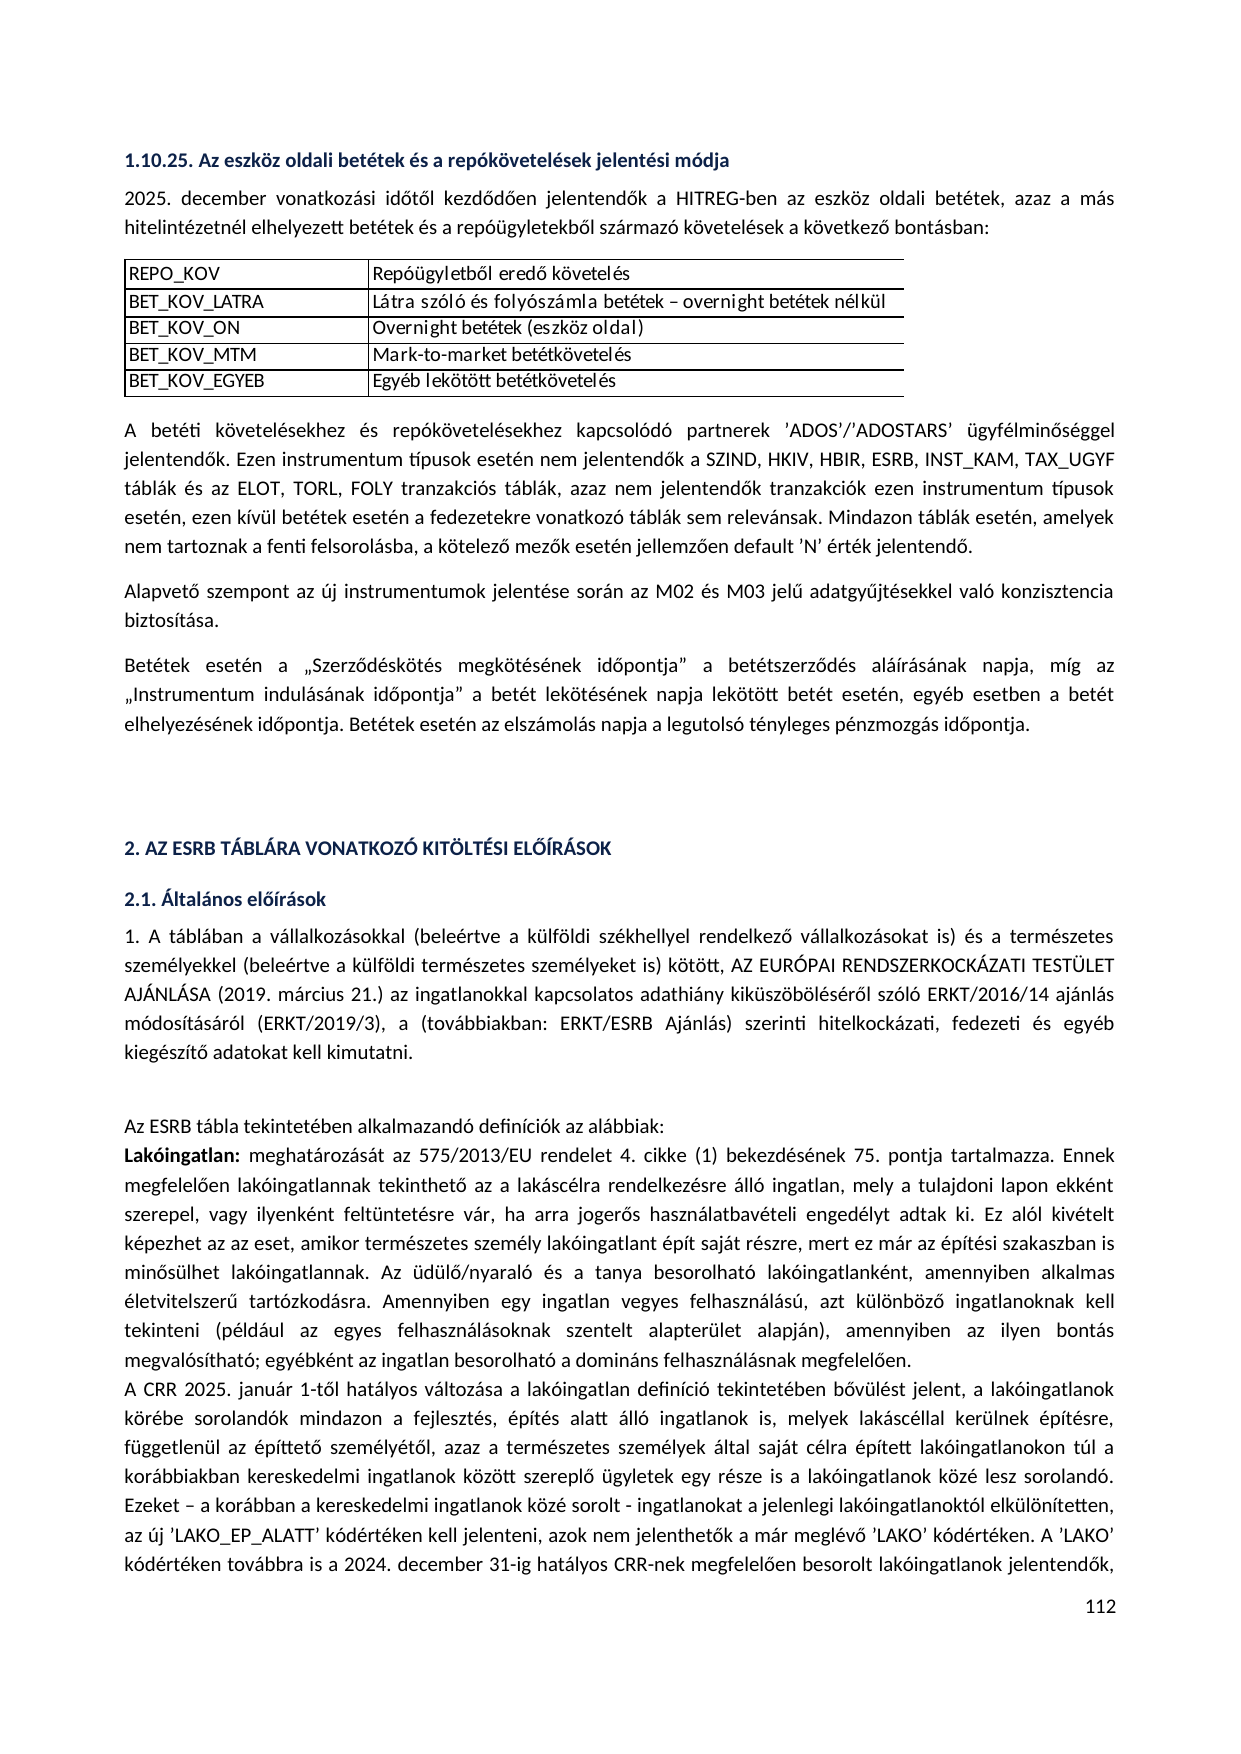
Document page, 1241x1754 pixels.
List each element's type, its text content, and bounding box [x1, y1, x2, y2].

text A betéti követelésekhez és repókövetelésekhez kapcsolódó partnerek ’ADOS’/’ADOSTARS’ ügyfélminőséggel jelentendők. Ezen instrumentum típusok esetén nem jelentendők a SZIND, HKIV, HBIR, ESRB, INST_KAM, TAX_UGYF táblák és az ELOT, TORL, FOLY tranzakciós táblák, azaz nem jelentendők tranzakciók ezen instrumentum típusok esetén, ezen kívül betétek esetén a fedezetekre vonatkozó táblák sem relevánsak. Mindazon táblák esetén, amelyek nem tartoznak a fenti felsorolásba, a kötelező mezők esetén jellemzően default ’N’ érték jelentendő. [124, 417, 1116, 559]
text Az ESRB tábla tekintetében alkalmazandó definíciók az alábbiak: [124, 1113, 1116, 1139]
text Lakóingatlan: meghatározását az 575/2013/EU rendelet 4. cikke (1) bekezdésének 75. pontja tartalmazza. Ennek megfelelően lakóingatlannak tekinthető az a lakáscélra rendelkezésre álló ingatlan, mely a tulajdoni lapon ekként szerepel, vagy ilyenként feltüntetésre vár, ha arra jogerős használatbavételi engedélyt adtak ki. Ez alól kivételt képezhet az az eset, amikor természetes személy lakóingatlant épít saját részre, mert ez már az építési szakaszban is minősülhet lakóingatlannak. Az üdülő/nyaraló és a tanya besorolható lakóingatlanként, amennyiben alkalmas életvitelszerű tartózkodásra. Amennyiben egy ingatlan vegyes felhasználású, azt különböző ingatlanoknak kell tekinteni (például az egyes felhasználásoknak szentelt alapterület alapján), amennyiben az ilyen bontás megvalósítható; egyébként az ingatlan besorolható a domináns felhasználásnak megfelelően. [124, 1143, 1116, 1372]
subtitle Általános előírások [124, 886, 1116, 911]
text 1. A táblában a vállalkozásokkal (beleértve a külföldi székhellyel rendelkező vállalkozásokat is) és a természetes személyekkel (beleértve a külföldi természetes személyeket is) kötött, AZ EURÓPAI RENDSZERKOCKÁZATI TESTÜLET AJÁNLÁSA (2019. március 21.) az ingatlanokkal kapcsolatos adathiány kiküszöböléséről szóló ERKT/2016/14 ajánlás módosításáról (ERKT/2019/3), a (továbbiakban: ERKT/ESRB Ajánlás) szerinti hitelkockázati, fedezeti és egyéb kiegészítő adatokat kell kimutatni. [124, 923, 1116, 1065]
subtitle Az ESRB táblára vonatkozó kitöltési előírások [124, 835, 1116, 860]
subtitle Az eszköz oldali betétek és a repókövetelések jelentési módja [124, 148, 1116, 173]
text Betétek esetén a „Szerződéskötés megkötésének időpontja” a betétszerződés aláírásának napja, míg az „Instrumentum indulásának időpontja” a betét lekötésének napja lekötött betét esetén, egyéb esetben a betét elhelyezésének időpontja. Betétek esetén az elszámolás napja a legutolsó tényleges pénzmozgás időpontja. [124, 652, 1116, 736]
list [124, 1376, 1116, 1576]
text Alapvető szempont az új instrumentumok jelentése során az M02 és M03 jelű adatgyűjtésekkel való konzisztencia biztosítása. [124, 578, 1116, 633]
text 2025. december vonatkozási időtől kezdődően jelentendők a HITREG-ben az eszköz oldali betétek, azaz a más hitelintézetnél elhelyezett betétek és a repóügyletekből származó követelések a következő bontásban: [124, 185, 1116, 239]
